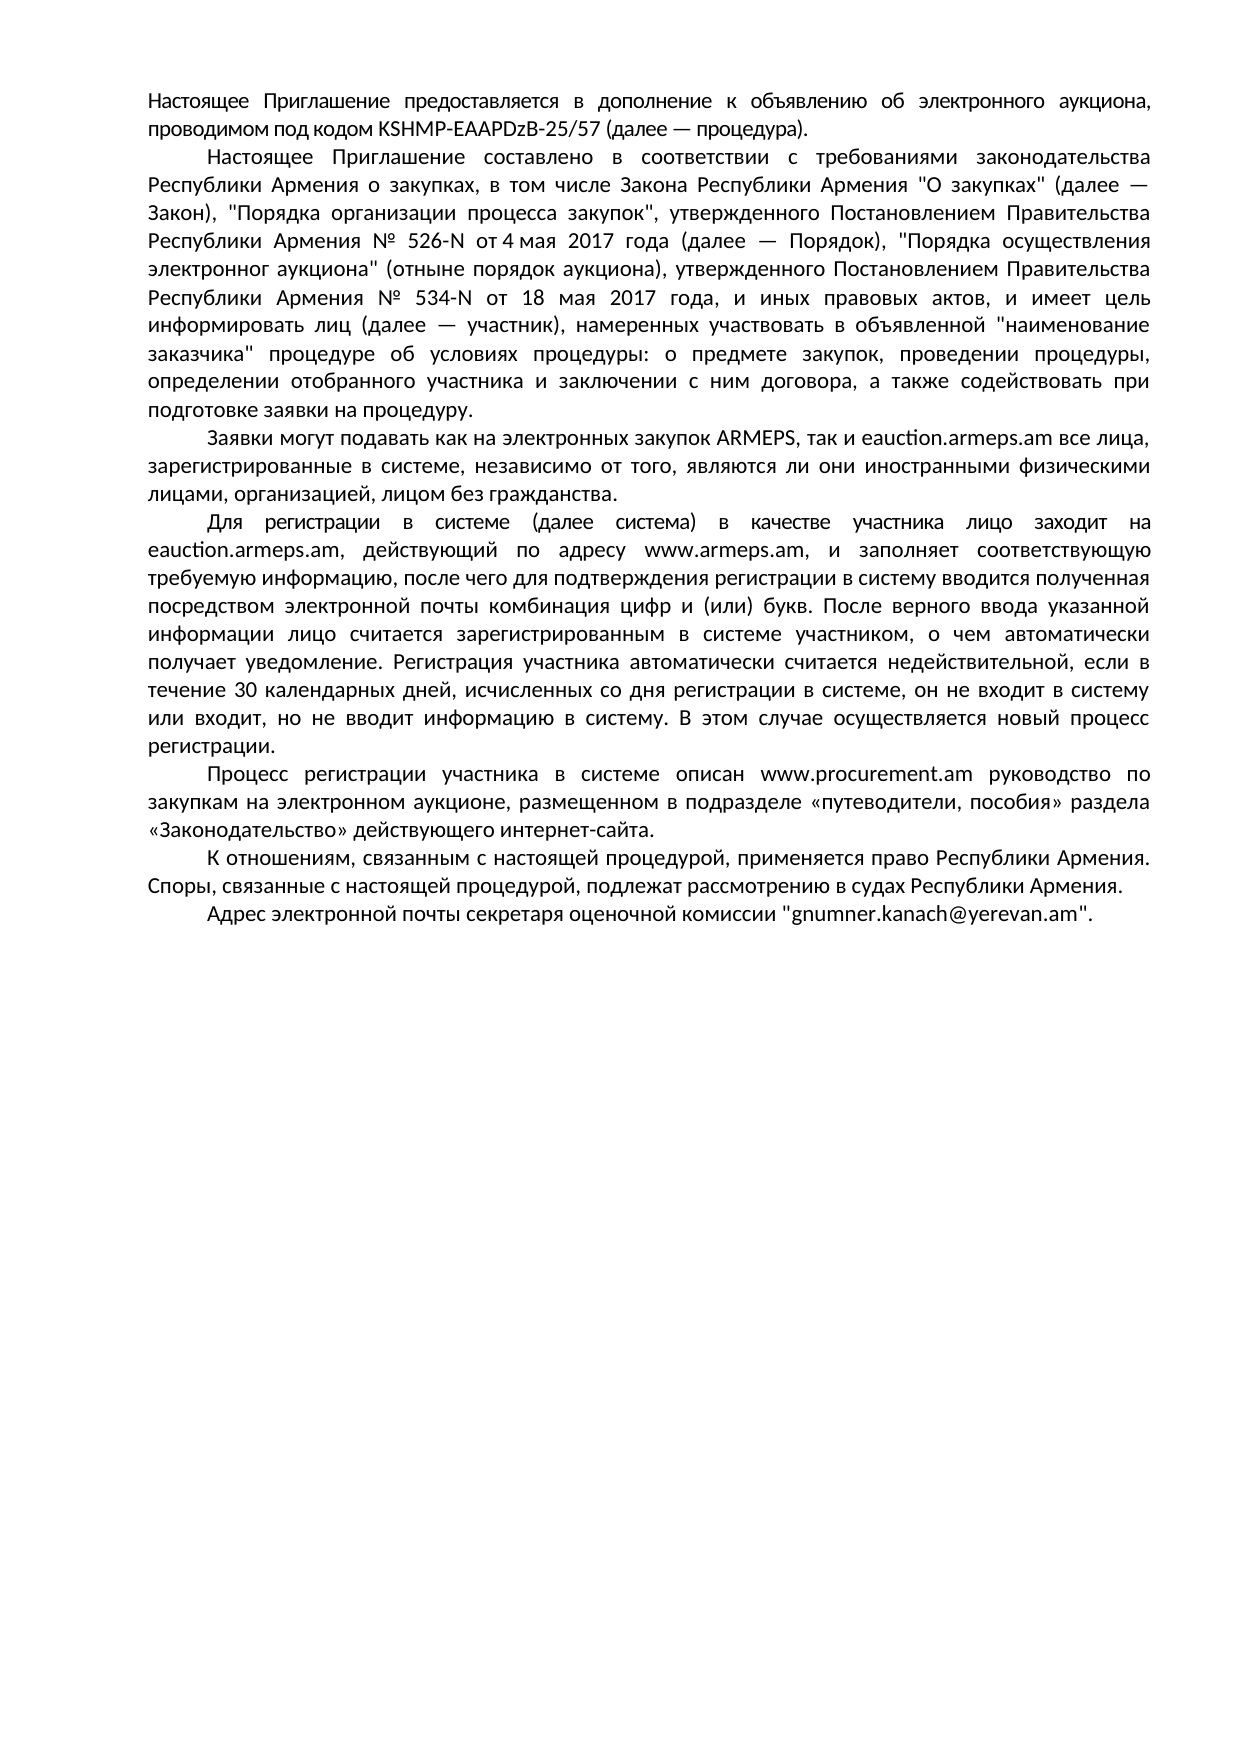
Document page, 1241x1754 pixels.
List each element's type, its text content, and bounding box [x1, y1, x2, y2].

text Настоящее Приглашение предоставляется в дополнение к объявлению об электронного аукциона, проводимом под кодом KSHMP-EAAPDzB-25/57 (далее — процедура). [148, 86, 1152, 142]
text Настоящее Приглашение составлено в соответствии с требованиями законодательства Республики Армения о закупках, в том числе Закона Республики Армения "О закупках" (далее — Закон), "Порядка организации процесса закупок", утвержденного Постановлением Правительства Республики Армения № 526-N от 4 мая 2017 года (далее — Порядок), "Порядка осуществления электронног аукциона" (отныне порядок аукциона), утвержденного Постановлением Правительства Республики Армения № 534-N от 18 мая 2017 года, и иных правовых актов, и имеет цель информировать лиц (далее — участник), намеренных участвовать в объявленной "наименование заказчика" процедуре об условиях процедуры: о предмете закупок, проведении процедуры, определении отобранного участника и заключении с ним договора, а также содействовать при подготовке заявки на процедуру. [148, 142, 1152, 423]
text Заявки могут подавать как на электронных закупок ARMEPS, так и eauction.armeps.am все лица, зарегистрированные в системе, независимо от того, являются ли они иностранными физическими лицами, организацией, лицом без гражданства. [148, 423, 1152, 507]
text Для регистрации в системе (далее система) в качестве участника лицо заходит на eauction.armeps.am, действующий по адресу www.armeps.am, и заполняет соответствующую требуемую информацию, после чего для подтверждения регистрации в систему вводится полученная посредством электронной почты комбинация цифр и (или) букв. После верного ввода указанной информации лицо считается зарегистрированным в системе участником, о чем автоматически получает уведомление. Регистрация участника автоматически считается недействительной, если в течение 30 календарных дней, исчисленных со дня регистрации в системе, он не входит в систему или входит, но не вводит информацию в систему. В этом случае осуществляется новый процесс регистрации. [148, 507, 1152, 759]
text Адрес электронной почты секретаря оценочной комиссии "gnumner.kanach@yerevan.am". [148, 899, 1152, 927]
text Процесс регистрации участника в системе описан www.procurement.am руководство по закупкам на электронном аукционе, размещенном в подразделе «путеводители, пособия» раздела «Законодательство» действующего интернет-сайта. [148, 759, 1152, 843]
text К отношениям, связанным с настоящей процедурой, применяется право Республики Армения. Споры, связанные с настоящей процедурой, подлежат рассмотрению в судах Республики Армения. [148, 843, 1152, 899]
